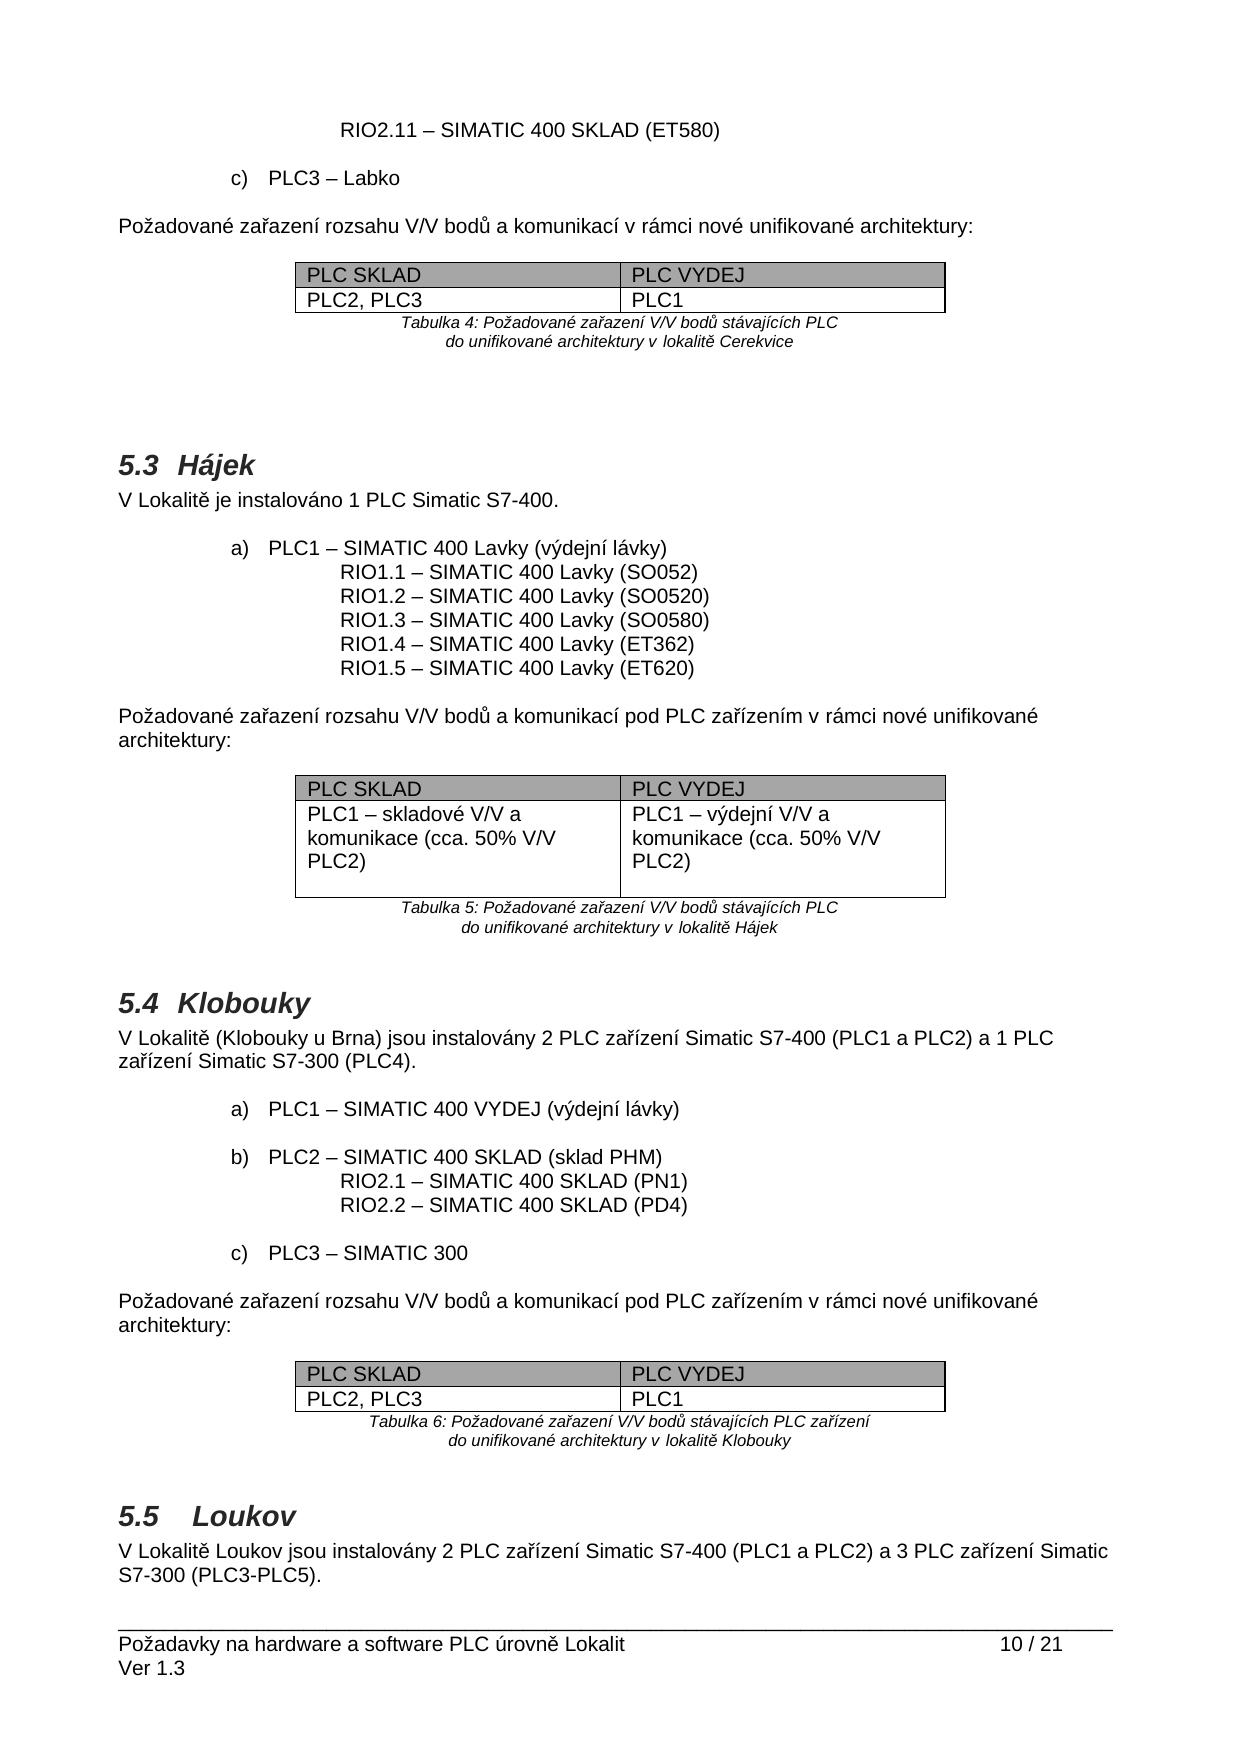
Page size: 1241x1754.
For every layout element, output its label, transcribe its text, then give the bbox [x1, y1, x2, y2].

text Požadované zařazení rozsahu V/V bodů a komunikací pod PLC zařízením v rámci nové unifikované architektury: [118, 1289, 1122, 1337]
table_header PLC VYDEJ [621, 776, 945, 800]
subtitle Hájek [118, 448, 1122, 482]
list RIO2.1 – SIMATIC 400 SKLAD (PN1) [268, 1169, 1122, 1193]
text Požadované zařazení rozsahu V/V bodů a komunikací pod PLC zařízením v rámci nové unifikované architektury: [118, 703, 1122, 751]
table_cell PLC2, PLC3 [296, 1387, 620, 1411]
list RIO2.2 – SIMATIC 400 SKLAD (PD4) [268, 1193, 1122, 1217]
table_header PLC SKLAD [296, 1362, 620, 1386]
text Tabulka 6: Požadované zařazení V/V bodů stávajících PLC zařízení [118, 1412, 1122, 1431]
list RIO1.4 – SIMATIC 400 Lavky (ET362) [268, 632, 1122, 656]
text do unifikované architektury v lokalitě Klobouky [118, 1431, 1122, 1450]
list RIO1.1 – SIMATIC 400 Lavky (SO052) [268, 560, 1122, 584]
table_cell PLC1 [621, 1387, 944, 1411]
list PLC3 – Labko [231, 166, 1122, 190]
text do unifikované architektury v lokalitě Hájek [118, 917, 1122, 937]
list PLC2 – SIMATIC 400 SKLAD (sklad PHM) [231, 1145, 1122, 1169]
text do unifikované architektury v lokalitě Cerekvice [118, 332, 1122, 351]
subtitle Loukov [118, 1499, 1122, 1533]
table_header PLC VYDEJ [621, 1362, 944, 1386]
table_cell PLC2, PLC3 [296, 288, 620, 312]
table_cell PLC1 – skladové V/V a komunikace (cca. 50% V/V PLC2) [296, 801, 620, 897]
text Tabulka 4: Požadované zařazení V/V bodů stávajících PLC [118, 313, 1122, 332]
text V Lokalitě Loukov jsou instalovány 2 PLC zařízení Simatic S7-400 (PLC1 a PLC2) a 3 PLC zařízení Simatic S7-300 (PLC3-PLC5). [118, 1539, 1122, 1587]
list PLC1 – SIMATIC 400 VYDEJ (výdejní lávky) [231, 1097, 1122, 1121]
list RIO1.2 – SIMATIC 400 Lavky (SO0520) [268, 584, 1122, 608]
list PLC3 – SIMATIC 300 [231, 1241, 1122, 1265]
list RIO2.11 – SIMATIC 400 SKLAD (ET580) [303, 118, 1122, 142]
list RIO1.3 – SIMATIC 400 Lavky (SO0580) [268, 608, 1122, 632]
text V Lokalitě (Klobouky u Brna) jsou instalovány 2 PLC zařízení Simatic S7-400 (PLC1 a PLC2) a 1 PLC zařízení Simatic S7-300 (PLC4). [118, 1025, 1122, 1073]
subtitle Klobouky [118, 986, 1122, 1019]
text V Lokalitě je instalováno 1 PLC Simatic S7-400. [118, 488, 1122, 512]
table_cell PLC1 – výdejní V/V a komunikace (cca. 50% V/V PLC2) [621, 801, 945, 897]
list PLC1 – SIMATIC 400 Lavky (výdejní lávky) [231, 536, 1122, 560]
text Požadované zařazení rozsahu V/V bodů a komunikací v rámci nové unifikované architektury: [118, 214, 1122, 238]
table_header PLC SKLAD [296, 776, 620, 800]
list RIO1.5 – SIMATIC 400 Lavky (ET620) [268, 656, 1122, 679]
table_header PLC SKLAD [296, 263, 620, 287]
text Tabulka 5: Požadované zařazení V/V bodů stávajících PLC [118, 898, 1122, 917]
table_cell PLC1 [621, 288, 944, 312]
table_header PLC VYDEJ [621, 263, 944, 287]
